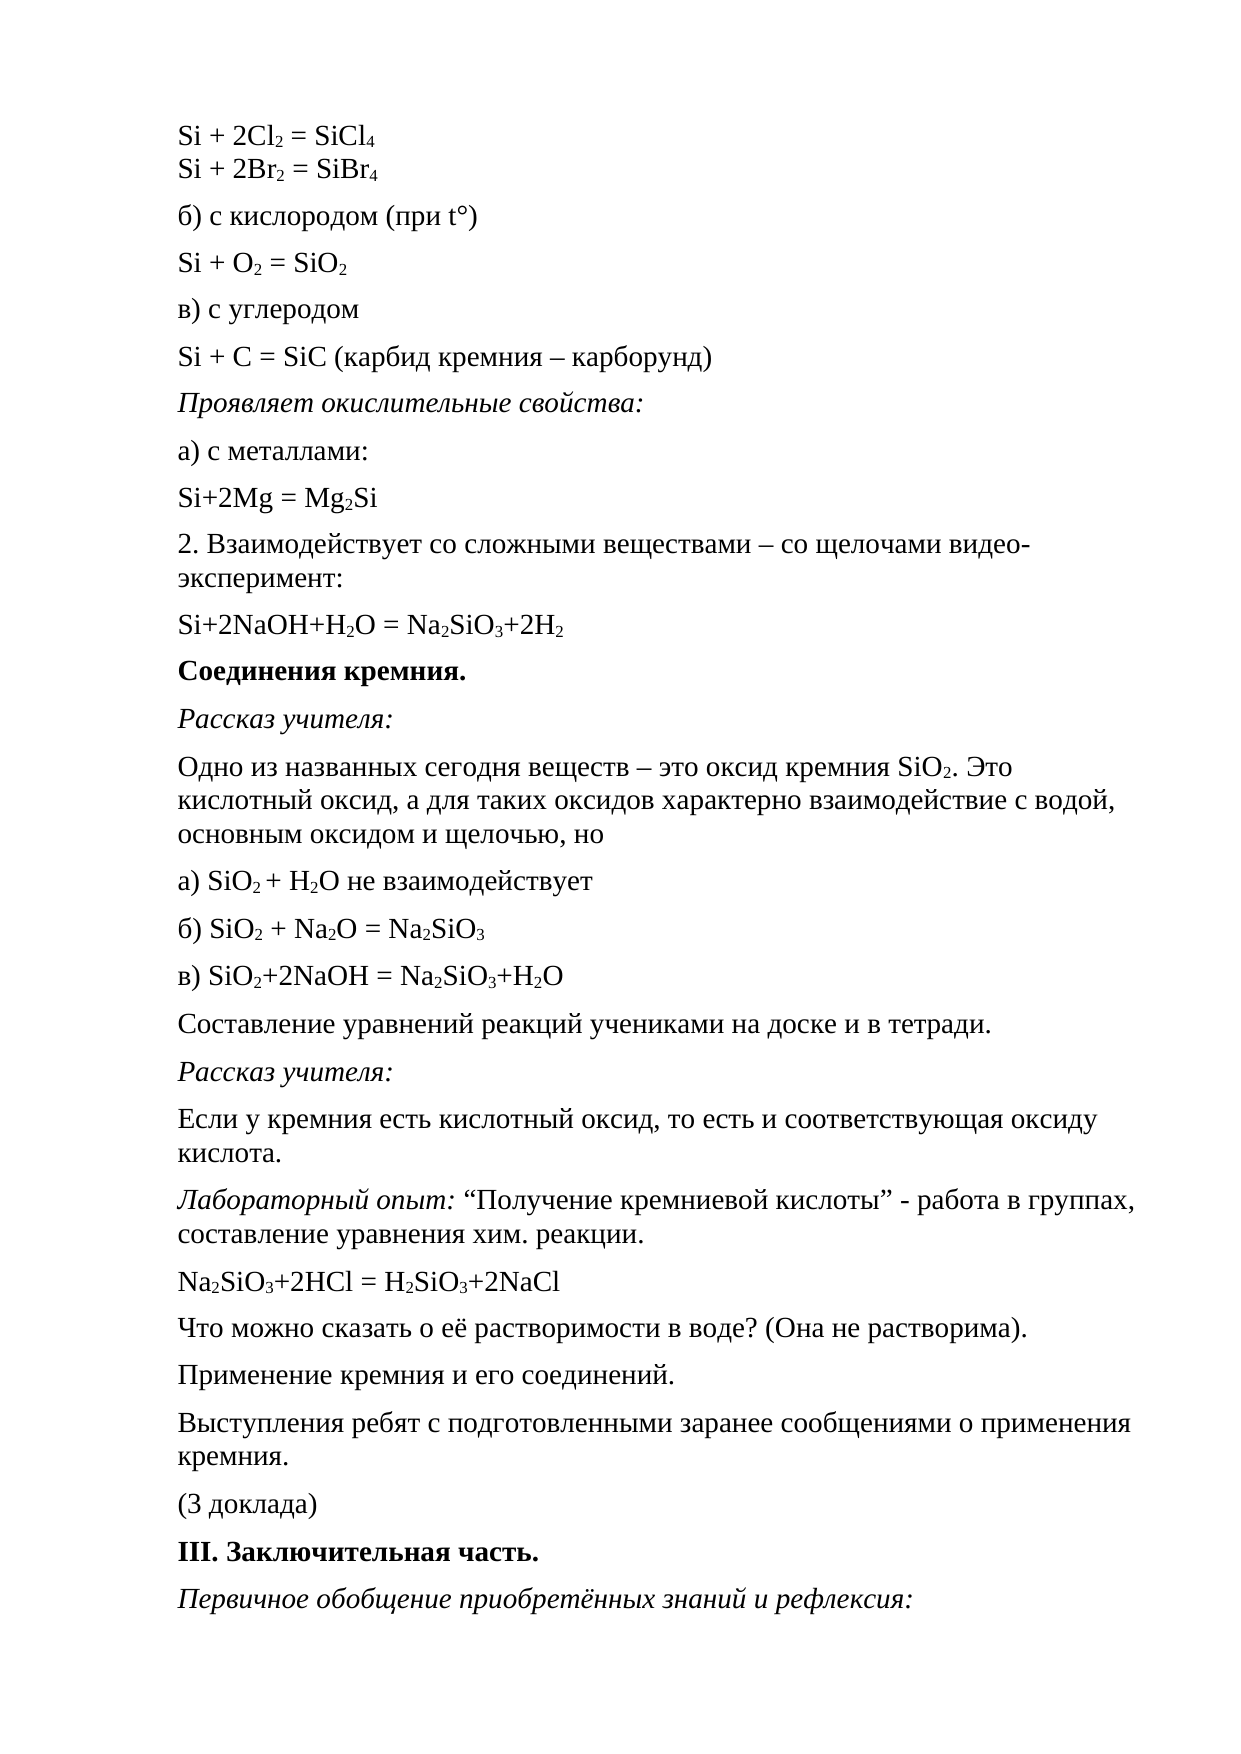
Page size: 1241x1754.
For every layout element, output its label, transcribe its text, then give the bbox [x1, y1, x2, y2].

text Рассказ учителя: [177, 1054, 1152, 1087]
text Si + 2Br2 = SiBr4 [177, 152, 1152, 185]
text Рассказ учителя: [177, 701, 1152, 734]
text Si+2NaOH+H2O = Na2SiO3+2H2 [177, 607, 1152, 641]
text Si+2Mg = Mg2Si [177, 480, 1152, 514]
text III. Заключительная часть. [177, 1534, 1152, 1567]
text а) с металлами: [177, 433, 1152, 466]
text Что можно сказать о её растворимости в воде? (Она не растворима). [177, 1310, 1152, 1343]
text в) с углеродом [177, 291, 1152, 325]
text Na2SiO3+2HCl = H2SiO3+2NaCl [177, 1264, 1152, 1297]
text Si + 2Cl2 = SiCl4 [177, 118, 1152, 152]
text б) с кислородом (при t°) [177, 198, 1152, 231]
text Если у кремния есть кислотный оксид, то есть и соответствующая оксиду кислота. [177, 1101, 1152, 1168]
text Выступления ребят с подготовленными заранее сообщениями о применения кремния. [177, 1405, 1152, 1472]
text Лабораторный опыт: “Получение кремниевой кислоты” - работа в группах, составление уравнения хим. реакции. [177, 1182, 1152, 1249]
text в) SiO2+2NaOH = Na2SiO3+H2О [177, 958, 1152, 992]
text б) SiO2 + Na2O = Na2SiO3 [177, 911, 1152, 944]
text Одно из названных сегодня веществ – это оксид кремния SiO2. Это кислотный оксид, а для таких оксидов характерно взаимодействие с водой, основным оксидом и щелочью, но [177, 749, 1152, 849]
text (3 доклада) [177, 1486, 1152, 1519]
text Составление уравнений реакций учениками на доске и в тетради. [177, 1006, 1152, 1040]
text а) SiO2 + H2O не взаимодействует [177, 863, 1152, 897]
text Соединения кремния. [177, 653, 1152, 687]
text Si + С = SiС (карбид кремния – карборунд) [177, 339, 1152, 372]
text Проявляет окислительные свойства: [177, 385, 1152, 418]
text Первичное обобщение приобретённых знаний и рефлексия: [177, 1581, 1152, 1615]
text 2. Взаимодействует со сложными веществами – со щелочами видео-эксперимент: [177, 526, 1152, 593]
text Применение кремния и его соединений. [177, 1357, 1152, 1391]
text Si + O2 = SiO2 [177, 245, 1152, 279]
